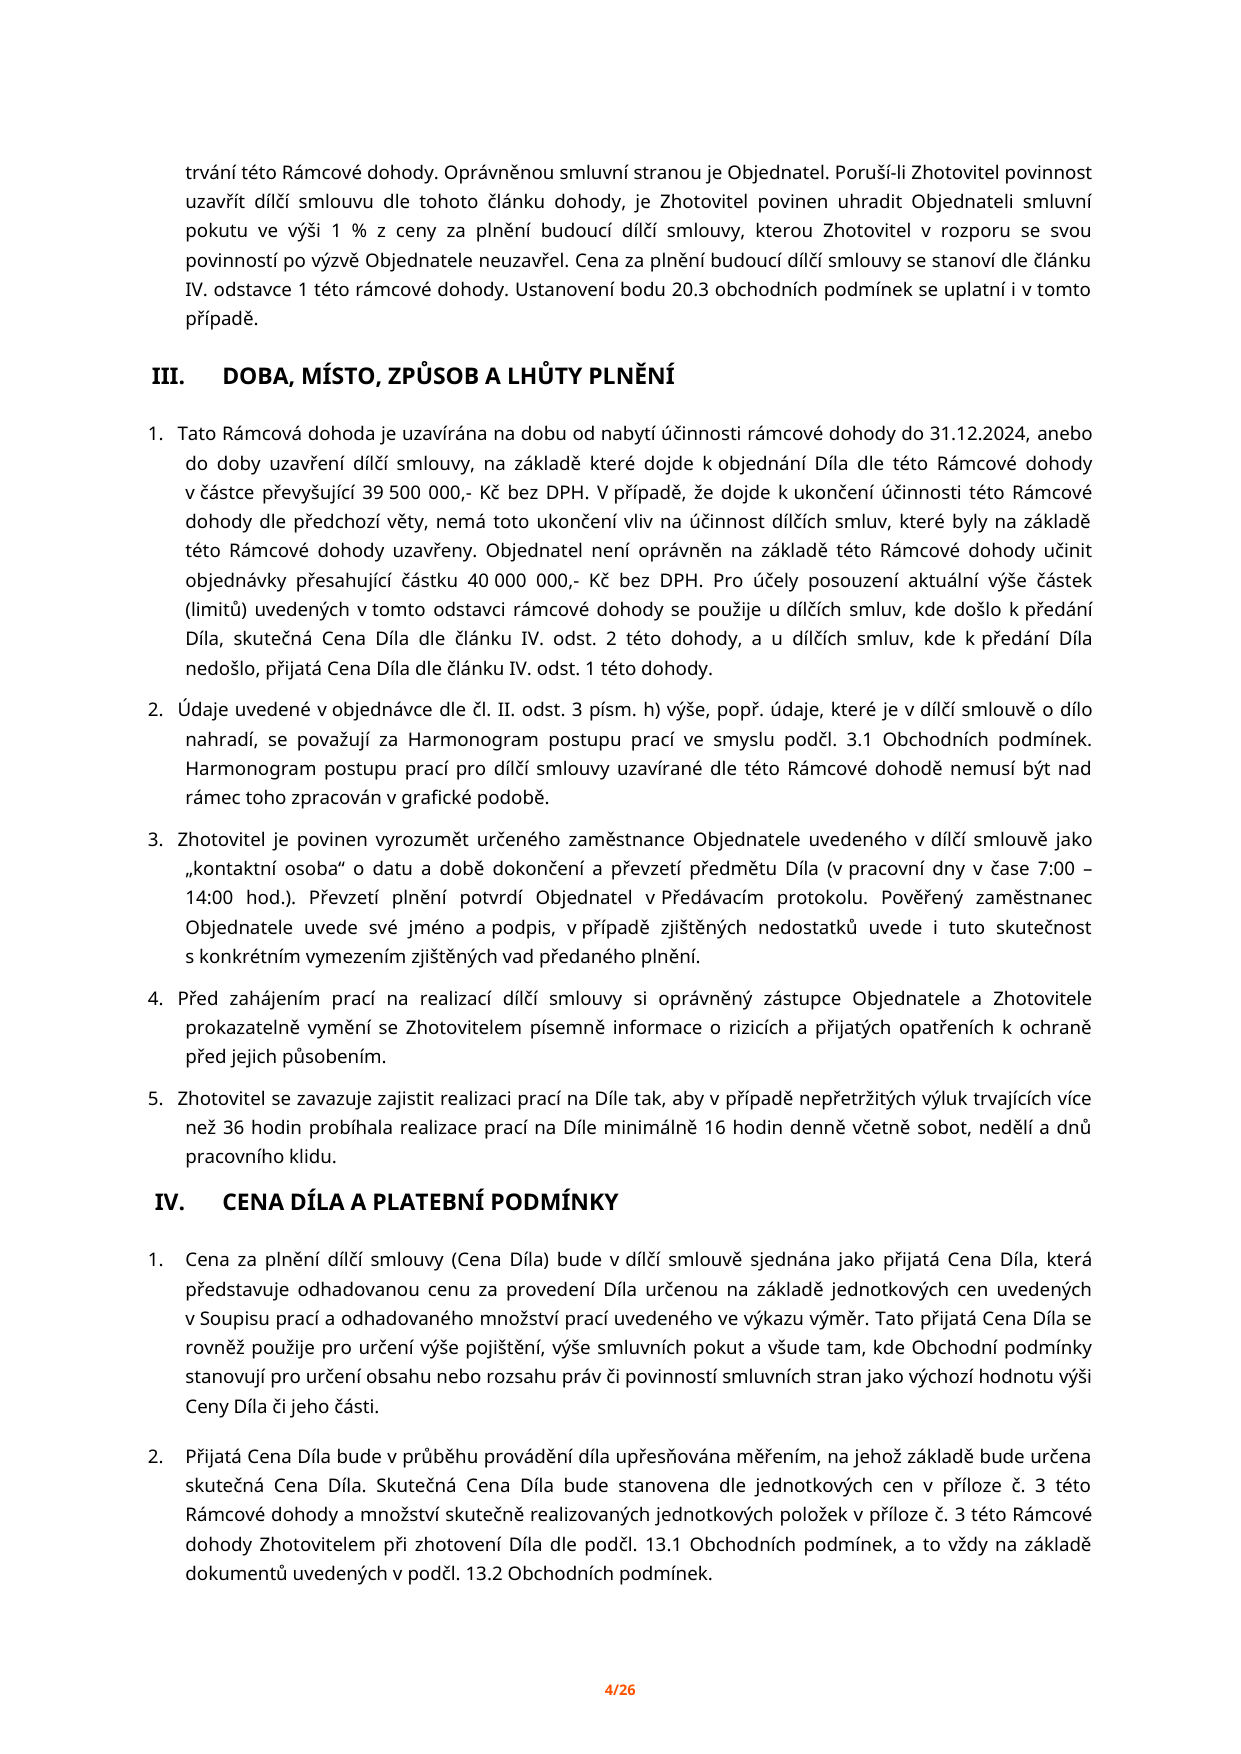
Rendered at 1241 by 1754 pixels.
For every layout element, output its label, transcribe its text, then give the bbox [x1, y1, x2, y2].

list DOBA, MÍSTO, ZPŮSOB A LHŮTY PLNĚNÍ [185, 360, 1093, 391]
list Tato Rámcová dohoda je uzavírána na dobu od nabytí účinnosti rámcové dohody do 31.12.2024, anebo do doby uzavření dílčí smlouvy, na základě které dojde k objednání Díla dle této Rámcové dohody v částce převyšující 39 500 000,- Kč bez DPH. V případě, že dojde k ukončení účinnosti této Rámcové dohody dle předchozí věty, nemá toto ukončení vliv na účinnost dílčích smluv, které byly na základě této Rámcové dohody uzavřeny. Objednatel není oprávněn na základě této Rámcové dohody učinit objednávky přesahující částku 40 000 000,- Kč bez DPH. Pro účely posouzení aktuální výše částek (limitů) uvedených v tomto odstavci rámcové dohody se použije u dílčích smluv, kde došlo k předání Díla, skutečná Cena Díla dle článku IV. odst. 2 této dohody, a u dílčích smluv, kde k předání Díla nedošlo, přijatá Cena Díla dle článku IV. odst. 1 této dohody. [148, 421, 1093, 680]
text Zhotovitel se zavazuje zajistit realizaci prací na Díle tak, aby v případě nepřetržitých výluk trvajících více než 36 hodin probíhala realizace prací na Díle minimálně 16 hodin denně včetně sobot, nedělí a dnů pracovního klidu. [148, 1085, 1093, 1169]
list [148, 159, 1093, 331]
list CENA DÍLA A PLATEBNÍ PODMÍNKY [185, 1186, 1093, 1217]
list Cena za plnění dílčí smlouvy (Cena Díla) bude v dílčí smlouvě sjednána jako přijatá Cena Díla, která představuje odhadovanou cenu za provedení Díla určenou na základě jednotkových cen uvedených v Soupisu prací a odhadovaného množství prací uvedeného ve výkazu výměr. Tato přijatá Cena Díla se rovněž použije pro určení výše pojištění, výše smluvních pokut a všude tam, kde Obchodní podmínky stanovují pro určení obsahu nebo rozsahu práv či povinností smluvních stran jako výchozí hodnotu výši Ceny Díla či jeho části. [148, 1247, 1093, 1418]
text Údaje uvedené v objednávce dle čl. II. odst. 3 písm. h) výše, popř. údaje, které je v dílčí smlouvě o dílo nahradí, se považují za Harmonogram postupu prací ve smyslu podčl. 3.1 Obchodních podmínek. Harmonogram postupu prací pro dílčí smlouvy uzavírané dle této Rámcové dohodě nemusí být nad rámec toho zpracován v grafické podobě. [148, 697, 1093, 810]
list Přijatá Cena Díla bude v průběhu provádění díla upřesňována měřením, na jehož základě bude určena skutečná Cena Díla. Skutečná Cena Díla bude stanovena dle jednotkových cen v příloze č. 3 této Rámcové dohody a množství skutečně realizovaných jednotkových položek v příloze č. 3 této Rámcové dohody Zhotovitelem při zhotovení Díla dle podčl. 13.1 Obchodních podmínek, a to vždy na základě dokumentů uvedených v podčl. 13.2 Obchodních podmínek. [148, 1443, 1093, 1586]
text Zhotovitel je povinen vyrozumět určeného zaměstnance Objednatele uvedeného v dílčí smlouvě jako „kontaktní osoba“ o datu a době dokončení a převzetí předmětu Díla (v pracovní dny v čase 7:00 – 14:00 hod.). Převzetí plnění potvrdí Objednatel v Předávacím protokolu. Pověřený zaměstnanec Objednatele uvede své jméno a podpis, v případě zjištěných nedostatků uvede i tuto skutečnost s konkrétním vymezením zjištěných vad předaného plnění. [148, 826, 1093, 969]
text Před zahájením prací na realizací dílčí smlouvy si oprávněný zástupce Objednatele a Zhotovitele prokazatelně vymění se Zhotovitelem písemně informace o rizicích a přijatých opatřeních k ochraně před jejich působením. [148, 985, 1093, 1069]
